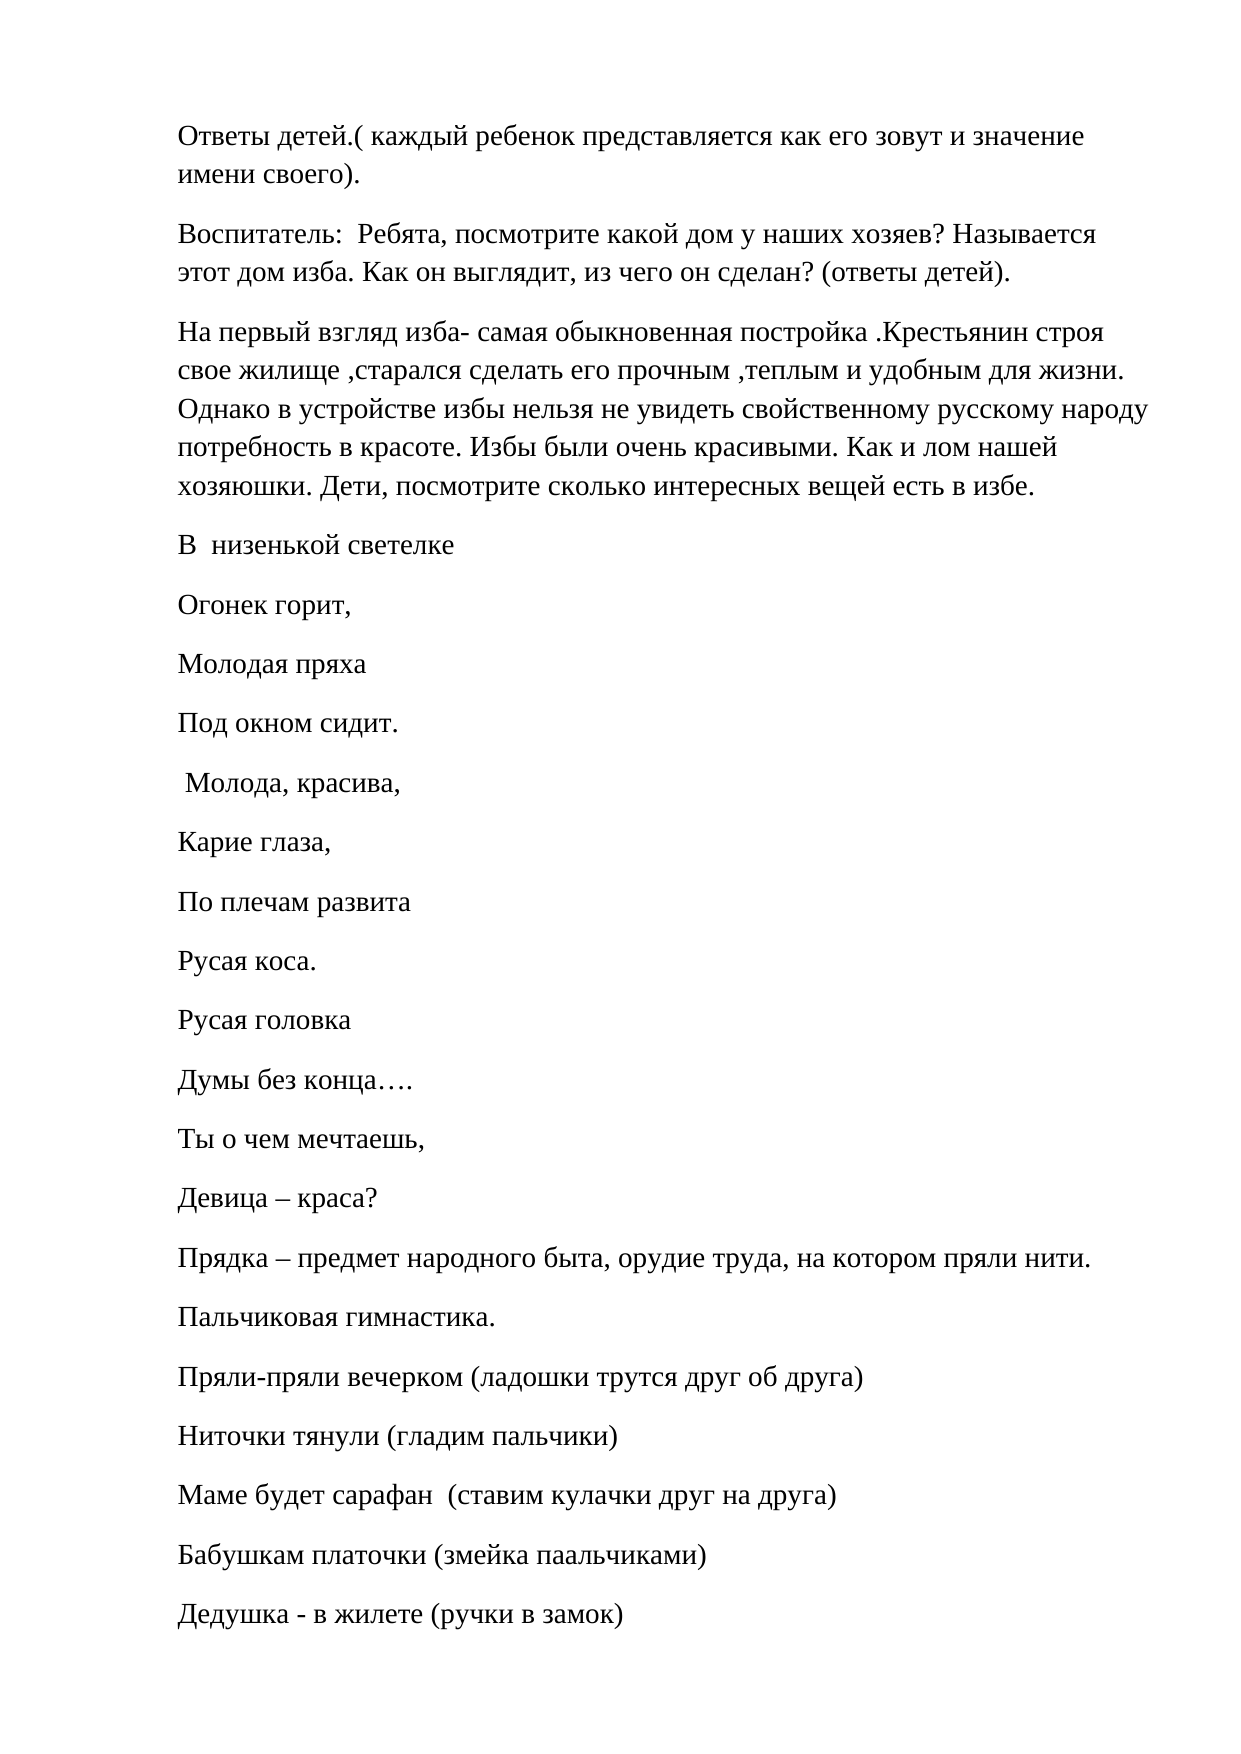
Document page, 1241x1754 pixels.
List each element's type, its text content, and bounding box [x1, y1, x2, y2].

text Прядка – предмет народного быта, орудие труда, на котором пряли нити. [177, 1240, 1152, 1273]
text Ниточки тянули (гладим пальчики) [177, 1418, 1152, 1452]
text По плечам развита [177, 884, 1152, 917]
text Маме будет сарафан (ставим кулачки друг на друга) [177, 1477, 1152, 1511]
text Молода, красива, [177, 765, 1152, 798]
text Карие глаза, [177, 824, 1152, 858]
text В низенькой светелке [177, 527, 1152, 561]
text Дедушка - в жилете (ручки в замок) [177, 1596, 1152, 1630]
text Воспитатель: Ребята, посмотрите какой дом у наших хозяев? Называется этот дом изба. Как он выглядит, из чего он сделан? (ответы детей). [177, 216, 1152, 288]
text Пряли-пряли вечерком (ладошки трутся друг об друга) [177, 1359, 1152, 1392]
text Ответы детей.( каждый ребенок представляется как его зовут и значение имени своего). [177, 118, 1152, 190]
text Русая коса. [177, 943, 1152, 977]
text Под окном сидит. [177, 706, 1152, 739]
text На первый взгляд изба- самая обыкновенная постройка .Крестьянин строя свое жилище ,старался сделать его прочным ,теплым и удобным для жизни. Однако в устройстве избы нельзя не увидеть свойственному русскому народу потребность в красоте. Избы были очень красивыми. Как и лом нашей хозяюшки. Дети, посмотрите сколько интересных вещей есть в избе. [177, 314, 1152, 502]
text Пальчиковая гимнастика. [177, 1299, 1152, 1333]
text Думы без конца…. [177, 1062, 1152, 1095]
text Русая головка [177, 1002, 1152, 1036]
text Огонек горит, [177, 587, 1152, 620]
text Девица – краса? [177, 1181, 1152, 1214]
text Бабушкам платочки (змейка паальчиками) [177, 1537, 1152, 1570]
text Молодая пряха [177, 646, 1152, 680]
text Ты о чем мечтаешь, [177, 1121, 1152, 1155]
